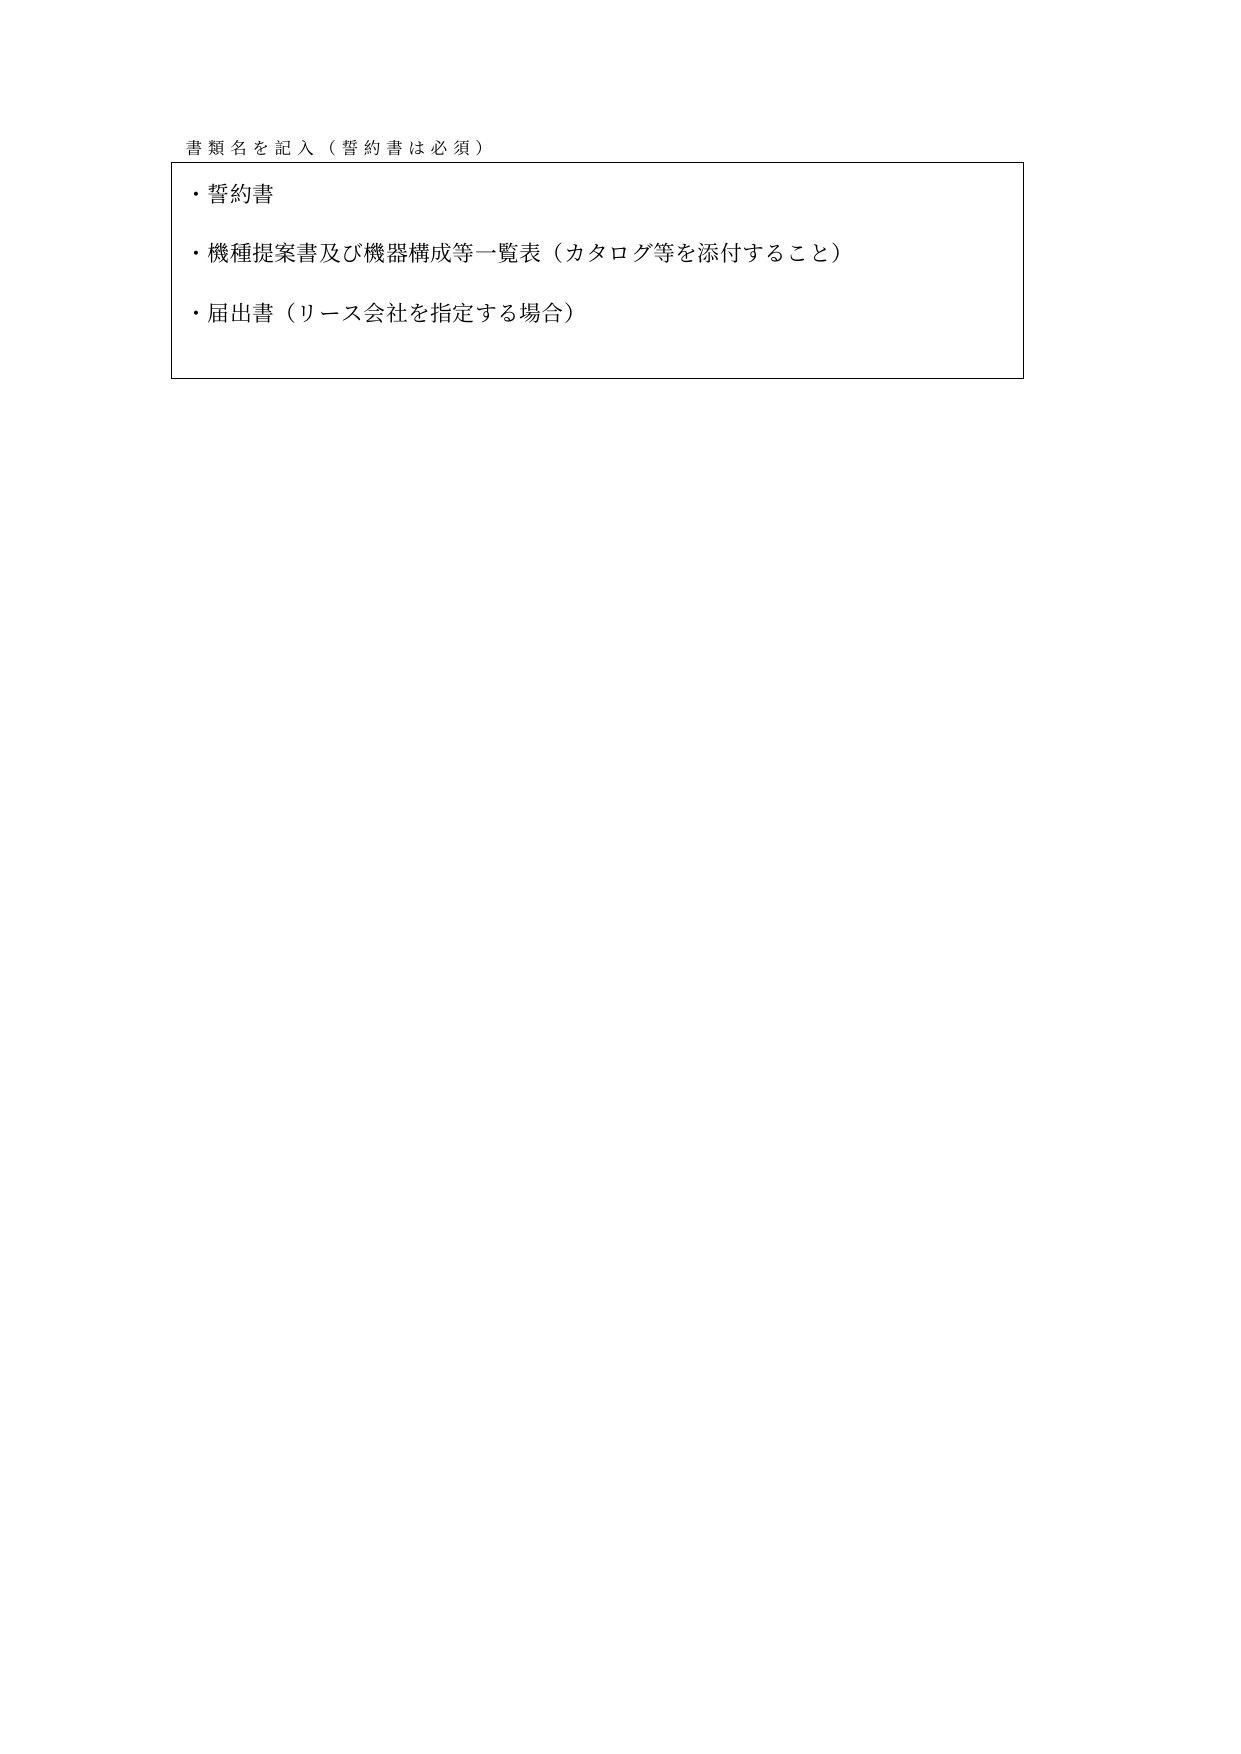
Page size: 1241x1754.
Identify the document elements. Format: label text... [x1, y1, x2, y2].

text 書類名を記入（誓約書は必須） [118, 132, 1122, 162]
table_header ・誓約書 ・機種提案書及び機器構成等一覧表（カタログ等を添付すること） ・届出書（リース会社を指定する場合） [172, 163, 1023, 378]
